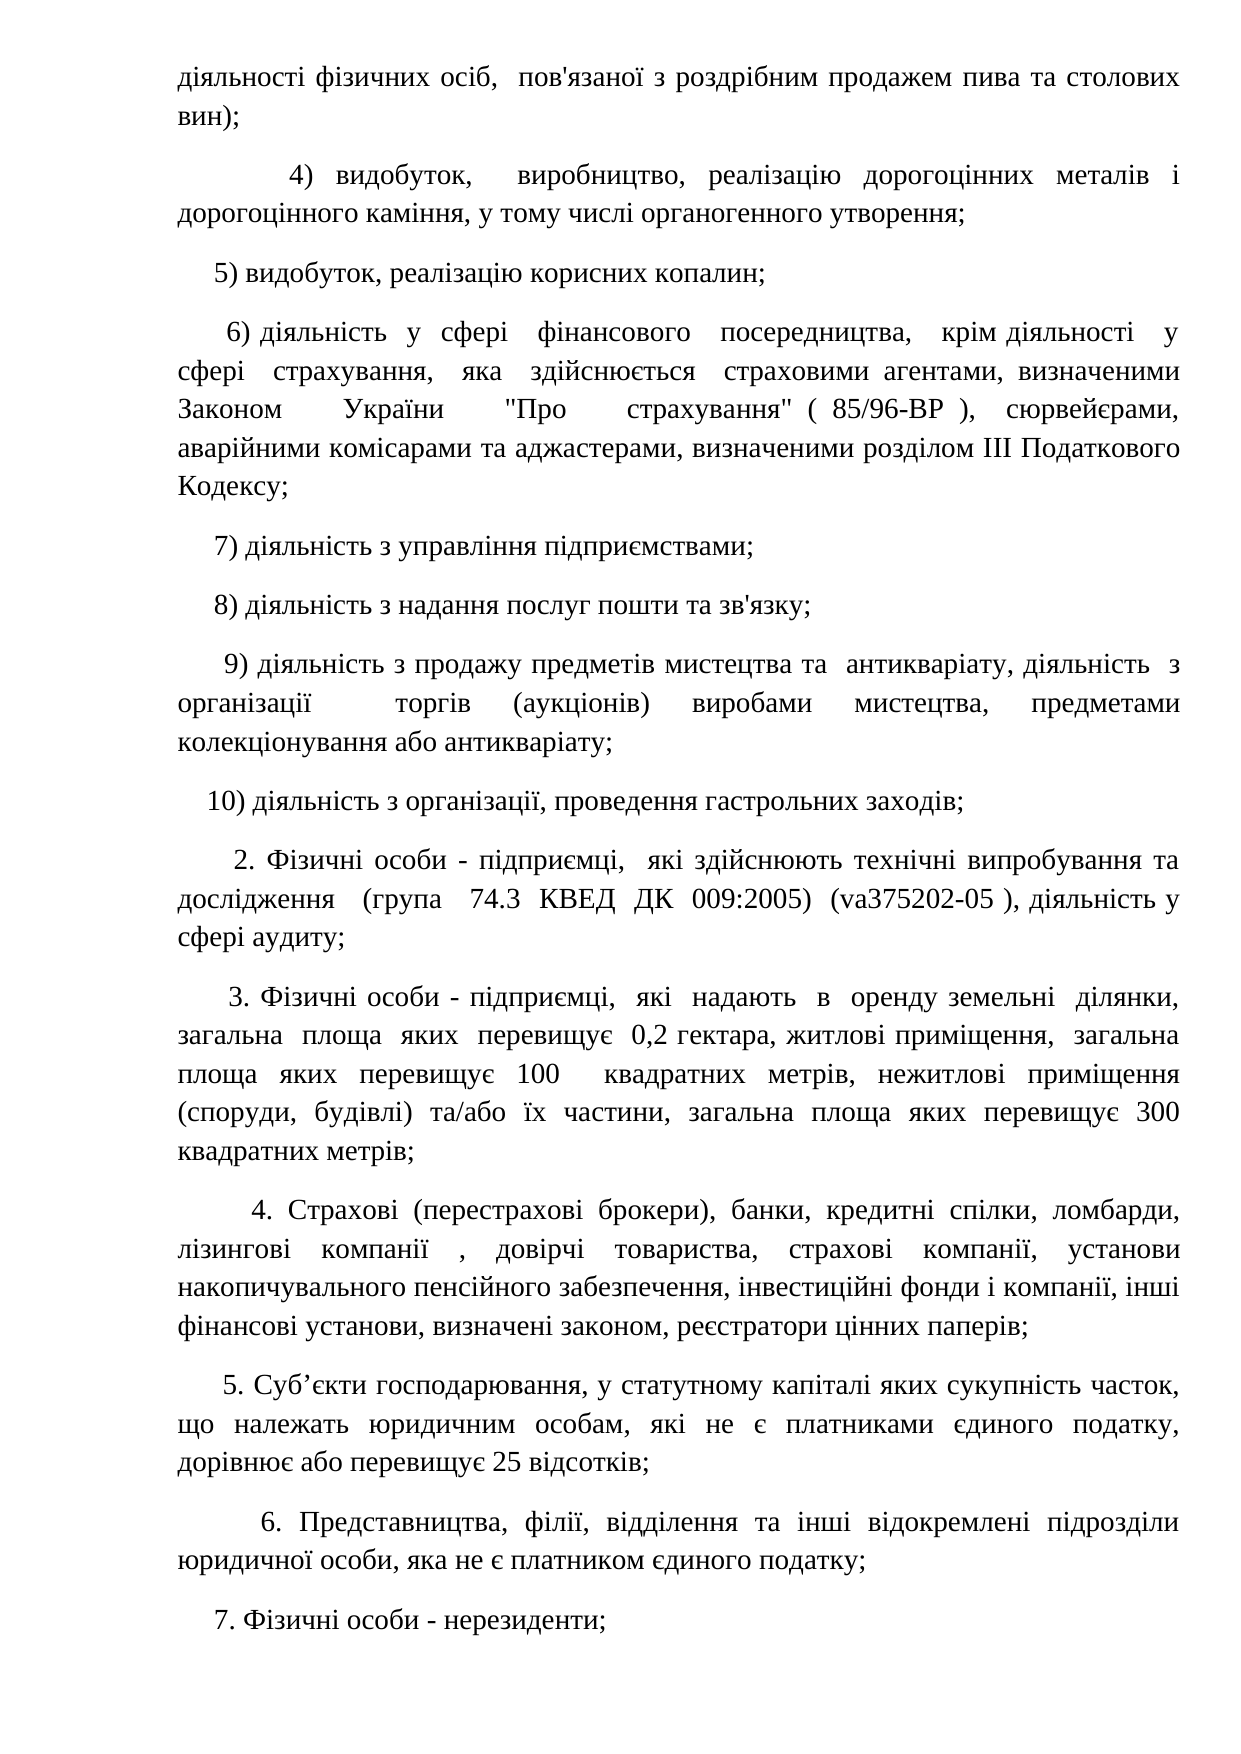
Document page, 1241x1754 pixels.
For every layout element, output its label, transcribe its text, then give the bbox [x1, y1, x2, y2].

text 3. Фізичні особи - підприємці, які надають в оренду земельні ділянки, загальна площа яких перевищує 0,2 гектара, житлові приміщення, загальна площа яких перевищує 100 квадратних метрів, нежитлові приміщення (споруди, будівлі) та/або їх частини, загальна площа яких перевищує 300 квадратних метрів; [177, 979, 1181, 1167]
text 7) діяльність з управління підприємствами; [177, 528, 1181, 561]
text 6) діяльність у сфері фінансового посередництва, крім діяльності у сфері страхування, яка здійснюється страховими агентами, визначеними Законом України "Про страхування" ( 85/96-ВР ), сюрвейєрами, аварійними комісарами та аджастерами, визначеними розділом III Податкового Кодексу; [177, 314, 1181, 502]
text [177, 59, 1181, 131]
text 9) діяльність з продажу предметів мистецтва та антикваріату, діяльність з організації торгів (аукціонів) виробами мистецтва, предметами колекціонування або антикваріату; [177, 647, 1181, 757]
text 5. Суб’єкти господарювання, у статутному капіталі яких сукупність часток, що належать юридичним особам, які не є платниками єдиного податку, дорівнює або перевищує 25 відсотків; [177, 1367, 1181, 1478]
text 6. Представництва, філії, відділення та інші відокремлені підрозділи юридичної особи, яка не є платником єдиного податку; [177, 1504, 1181, 1576]
text 8) діяльність з надання послуг пошти та зв'язку; [177, 587, 1181, 621]
text 5) видобуток, реалізацію корисних копалин; [177, 255, 1181, 288]
text 10) діяльність з організації, проведення гастрольних заходів; [177, 783, 1181, 817]
text 7. Фізичні особи - нерезиденти; [177, 1602, 1181, 1635]
text 4. Страхові (перестрахові брокери), банки, кредитні спілки, ломбарди, лізингові компанії , довірчі товариства, страхові компанії, установи накопичувального пенсійного забезпечення, інвестиційні фонди і компанії, інші фінансові установи, визначені законом, реєстратори цінних паперів; [177, 1192, 1181, 1342]
text 2. Фізичні особи - підприємці, які здійснюють технічні випробування та дослідження (група 74.3 КВЕД ДК 009:2005) (va375202-05 ), діяльність у сфері аудиту; [177, 842, 1181, 953]
text 4) видобуток, виробництво, реалізацію дорогоцінних металів і дорогоцінного каміння, у тому числі органогенного утворення; [177, 157, 1181, 229]
